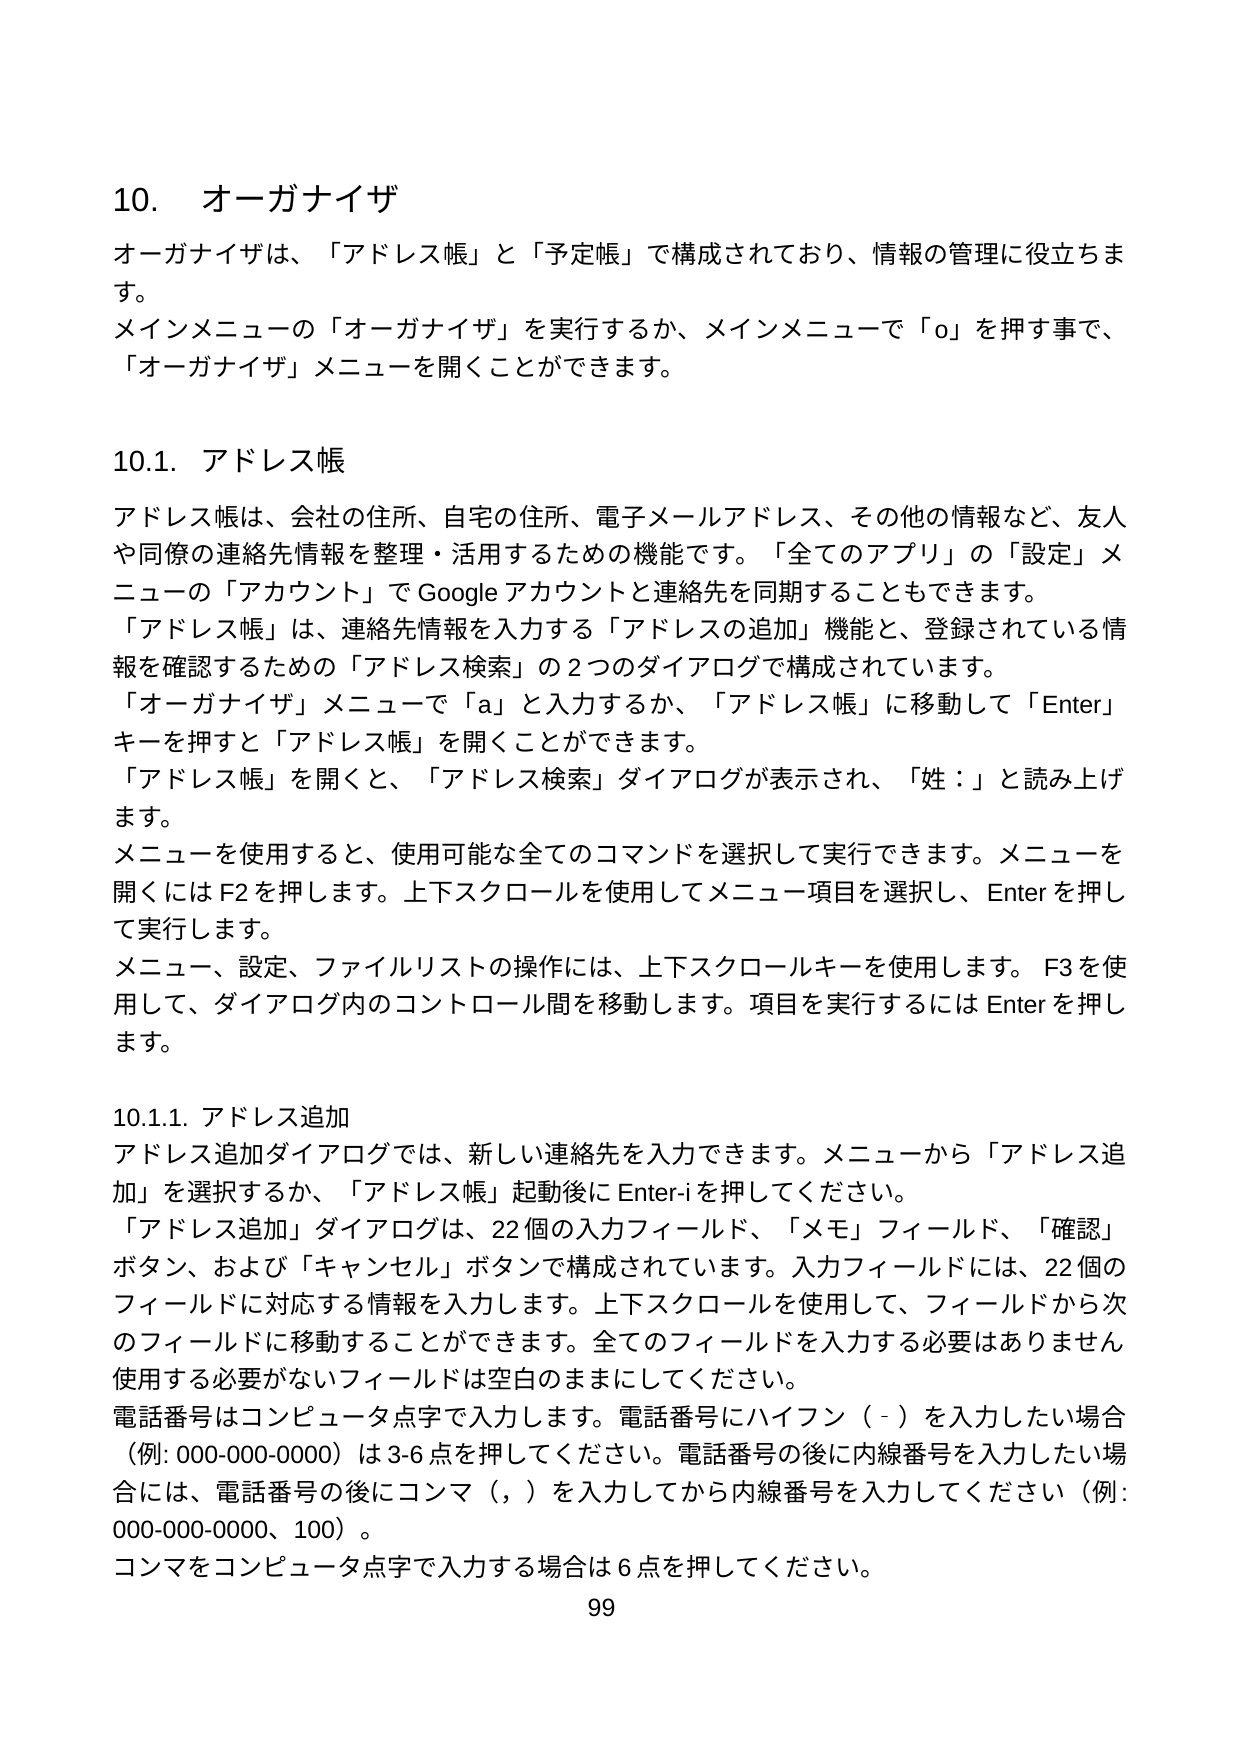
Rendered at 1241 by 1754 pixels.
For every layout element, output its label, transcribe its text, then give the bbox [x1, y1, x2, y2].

subtitle アドレス帳 [112, 422, 1128, 497]
text コンマをコンピュータ点字で入力する場合は6点を押してください。 [112, 1547, 1128, 1584]
text アドレス追加ダイアログでは、新しい連絡先を入力できます。メニューから「アドレス追加」を選択するか、「アドレス帳」起動後にEnter-iを押してください。 [112, 1134, 1128, 1209]
text メインメニューの「オーガナイザ」を実行するか、メインメニューで「o」を押す事で、「オーガナイザ」メニューを開くことができます。 [112, 309, 1128, 384]
text オーガナイザは、「アドレス帳」と「予定帳」で構成されており、情報の管理に役立ちます。 [112, 234, 1128, 309]
subtitle オーガナイザ [112, 159, 1128, 234]
text アドレス追加 [112, 1097, 1128, 1134]
text 「アドレス帳」を開くと、「アドレス検索」ダイアログが表示され、「姓：」と読み上げます。 [112, 759, 1128, 834]
text メニューを使用すると、使用可能な全てのコマンドを選択して実行できます。メニューを開くにはF2を押します。上下スクロールを使用してメニュー項目を選択し、Enterを押して実行します。 [112, 834, 1128, 947]
text アドレス帳は、会社の住所、自宅の住所、電子メールアドレス、その他の情報など、友人や同僚の連絡先情報を整理・活用するための機能です。「全てのアプリ」の「設定」メニューの「アカウント」でGoogleアカウントと連絡先を同期することもできます。 [112, 497, 1128, 609]
text 「オーガナイザ」メニューで「a」と入力するか、「アドレス帳」に移動して「Enter」キーを押すと「アドレス帳」を開くことができます。 [112, 684, 1128, 759]
text 「アドレス帳」は、連絡先情報を入力する「アドレスの追加」機能と、登録されている情報を確認するための「アドレス検索」の2つのダイアログで構成されています。 [112, 609, 1128, 684]
text メニュー、設定、ファイルリストの操作には、上下スクロールキーを使用します。 F3を使用して、ダイアログ内のコントロール間を移動します。項目を実行するにはEnterを押します。 [113, 947, 1128, 1059]
text 電話番号はコンピュータ点字で入力します。電話番号にハイフン（‐）を入力したい場合（例: 000-000-0000）は3-6点を押してください。電話番号の後に内線番号を入力したい場合には、電話番号の後にコンマ（，）を入力してから内線番号を入力してください（例: 000-000-0000、100）。 [112, 1397, 1128, 1547]
text 「アドレス追加」ダイアログは、22個の入力フィールド、「メモ」フィールド、「確認」ボタン、および「キャンセル」ボタンで構成されています。入力フィールドには、22個のフィールドに対応する情報を入力します。上下スクロールを使用して、フィールドから次のフィールドに移動することができます。全てのフィールドを入力する必要はありません。使用する必要がないフィールドは空白のままにしてください。 [112, 1209, 1128, 1397]
